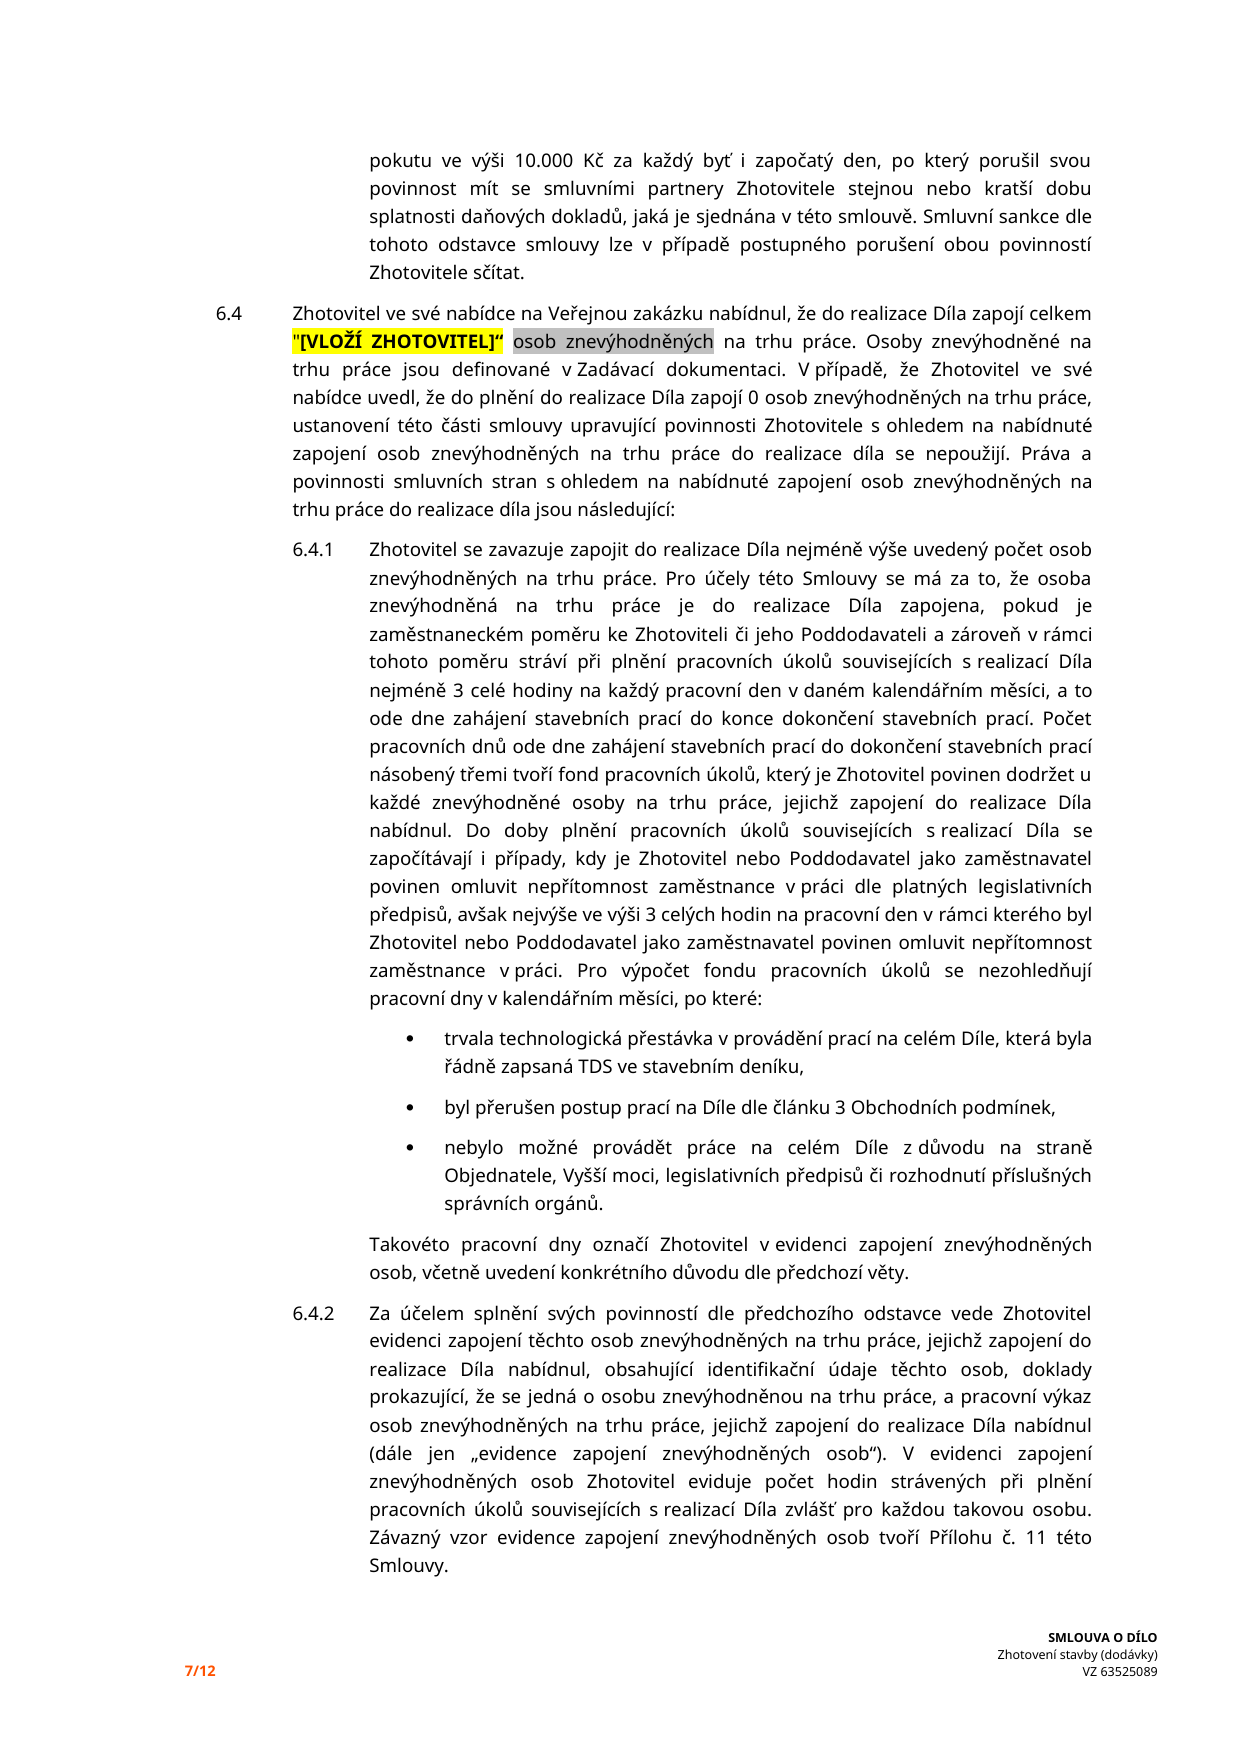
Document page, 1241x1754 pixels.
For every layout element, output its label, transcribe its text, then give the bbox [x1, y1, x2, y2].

list nebylo možné provádět práce na celém Díle z důvodu na straně Objednatele, Vyšší moci, legislativních předpisů či rozhodnutí příslušných správních orgánů. [407, 1135, 1093, 1216]
list Zhotovitel se zavazuje zapojit do realizace Díla nejméně výše uvedený počet osob znevýhodněných na trhu práce. Pro účely této Smlouvy se má za to, že osoba znevýhodněná na trhu práce je do realizace Díla zapojena, pokud je zaměstnaneckém poměru ke Zhotoviteli či jeho Poddodavateli a zároveň v rámci tohoto poměru stráví při plnění pracovních úkolů souvisejících s realizací Díla nejméně 3 celé hodiny na každý pracovní den v daném kalendářním měsíci, a to ode dne zahájení stavebních prací do konce dokončení stavebních prací. Počet pracovních dnů ode dne zahájení stavebních prací do dokončení stavebních prací násobený třemi tvoří fond pracovních úkolů, který je Zhotovitel povinen dodržet u každé znevýhodněné osoby na trhu práce, jejichž zapojení do realizace Díla nabídnul. Do doby plnění pracovních úkolů souvisejících s realizací Díla se započítávají i případy, kdy je Zhotovitel nebo Poddodavatel jako zaměstnavatel povinen omluvit nepřítomnost zaměstnance v práci dle platných legislativních předpisů, avšak nejvýše ve výši 3 celých hodin na pracovní den v rámci kterého byl Zhotovitel nebo Poddodavatel jako zaměstnavatel povinen omluvit nepřítomnost zaměstnance v práci. Pro výpočet fondu pracovních úkolů se nezohledňují pracovní dny v kalendářním měsíci, po které: [292, 537, 1093, 1011]
text Za účelem splnění svých povinností dle předchozího odstavce vede Zhotovitel evidenci zapojení těchto osob znevýhodněných na trhu práce, jejichž zapojení do realizace Díla nabídnul, obsahující identifikační údaje těchto osob, doklady prokazující, že se jedná o osobu znevýhodněnou na trhu práce, a pracovní výkaz osob znevýhodněných na trhu práce, jejichž zapojení do realizace Díla nabídnul (dále jen „evidence zapojení znevýhodněných osob“). V evidenci zapojení znevýhodněných osob Zhotovitel eviduje počet hodin strávených při plnění pracovních úkolů souvisejících s realizací Díla zvlášť pro každou takovou osobu. Závazný vzor evidence zapojení znevýhodněných osob tvoří Přílohu č. 11 této Smlouvy. [292, 1300, 1093, 1577]
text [292, 147, 1093, 285]
list byl přerušen postup prací na Díle dle článku 3 Obchodních podmínek, [407, 1094, 1093, 1120]
text Zhotovitel ve své nabídce na Veřejnou zakázku nabídnul, že do realizace Díla zapojí celkem "[VLOŽÍ ZHOTOVITEL]“ osob znevýhodněných na trhu práce. Osoby znevýhodněné na trhu práce jsou definované v Zadávací dokumentaci. V případě, že Zhotovitel ve své nabídce uvedl, že do plnění do realizace Díla zapojí 0 osob znevýhodněných na trhu práce, ustanovení této části smlouvy upravující povinnosti Zhotovitele s ohledem na nabídnuté zapojení osob znevýhodněných na trhu práce do realizace díla se nepoužijí. Práva a povinnosti smluvních stran s ohledem na nabídnuté zapojení osob znevýhodněných na trhu práce do realizace díla jsou následující: [216, 300, 1093, 522]
list Takovéto pracovní dny označí Zhotovitel v evidenci zapojení znevýhodněných osob, včetně uvedení konkrétního důvodu dle předchozí věty. [369, 1231, 1093, 1285]
list trvala technologická přestávka v provádění prací na celém Díle, která byla řádně zapsaná TDS ve stavebním deníku, [407, 1026, 1093, 1079]
